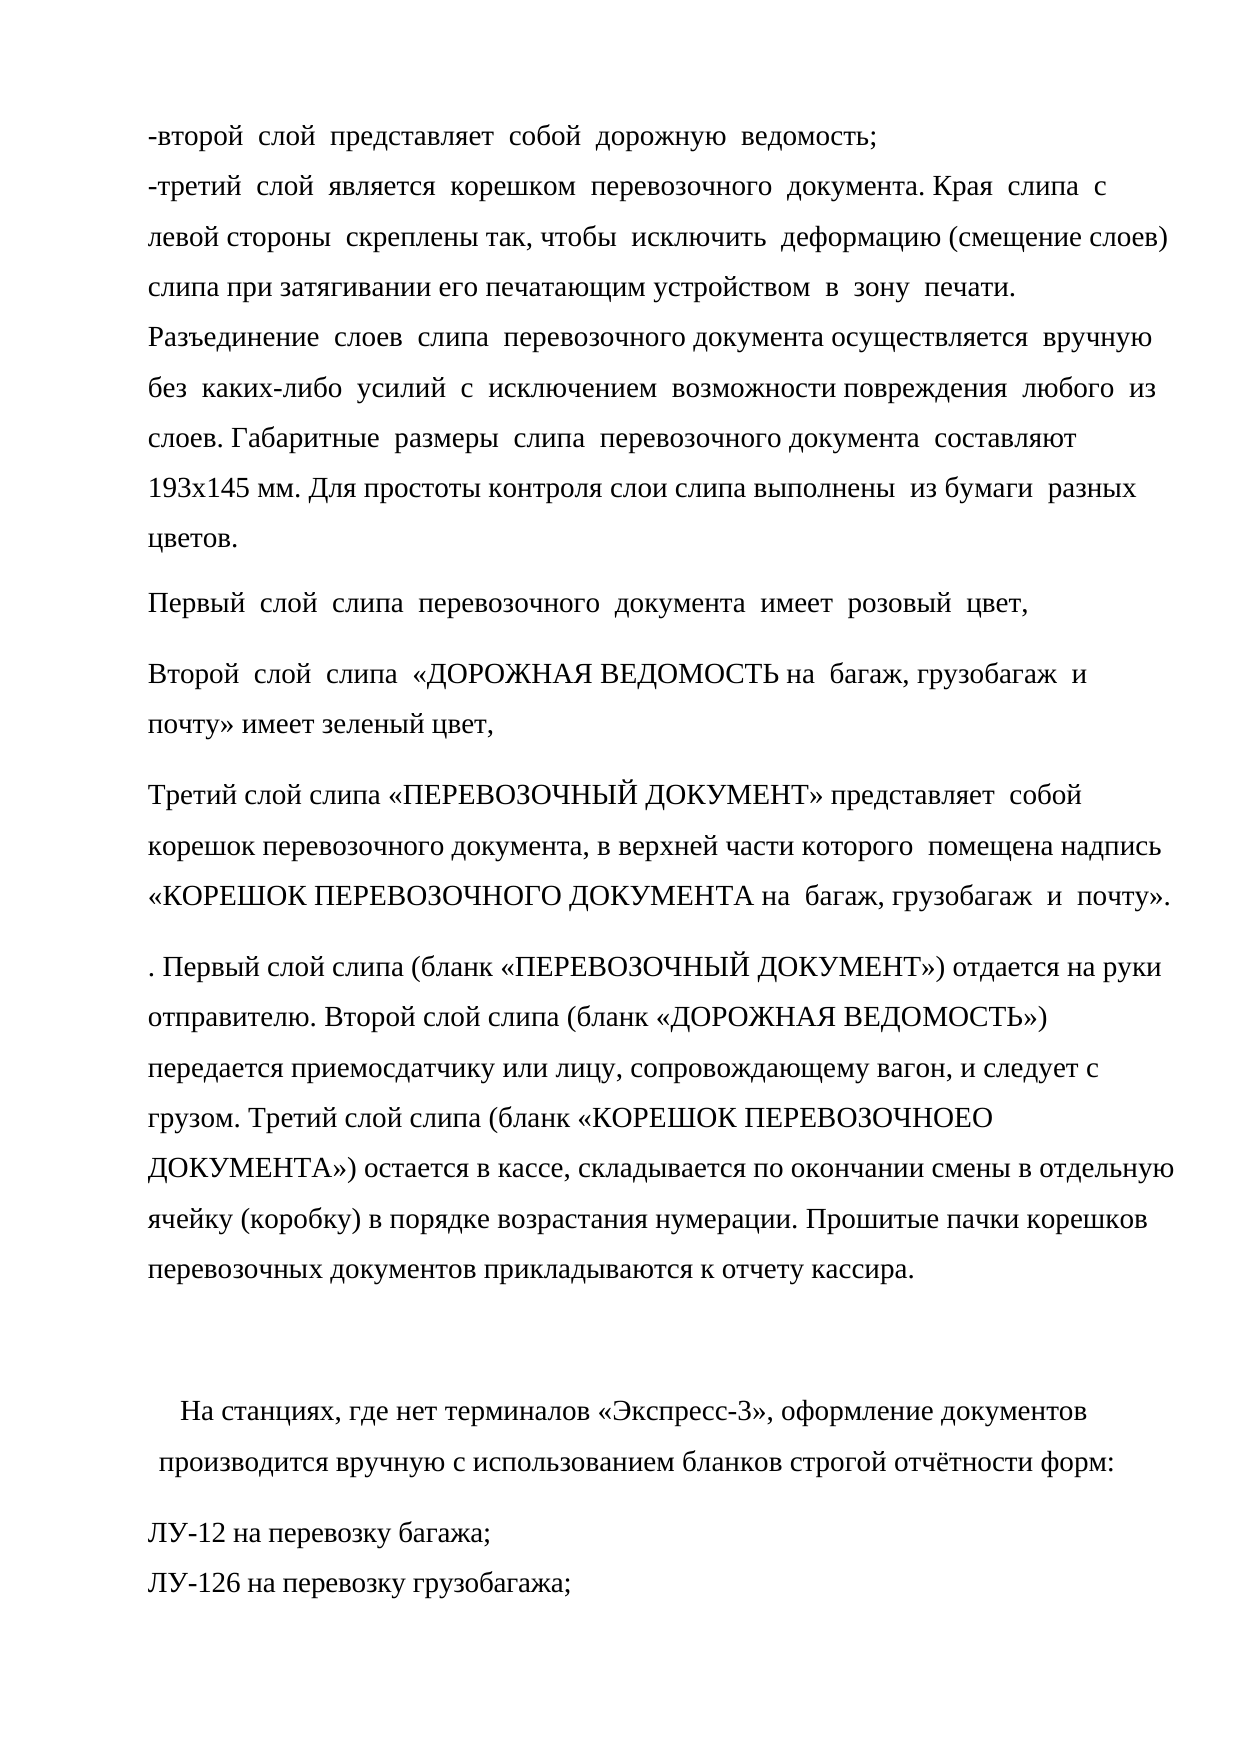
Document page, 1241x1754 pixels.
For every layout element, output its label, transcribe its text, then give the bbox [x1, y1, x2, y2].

text Третий слой слипа «ПЕРЕВОЗОЧНЫЙ ДОКУМЕНТ» представляет собой корешок перевозочного документа, в верхней части которого помещена надпись «КОРЕШОК ПЕРЕВОЗОЧНОГО ДОКУМЕНТА на багаж, грузобагаж и почту». [148, 777, 1181, 912]
text ЛУ-12 на перевозку багажа; [148, 1515, 1181, 1548]
text Второй слой слипа «ДОРОЖНАЯ ВЕДОМОСТЬ на багаж, грузобагаж и почту» имеет зеленый цвет, [148, 656, 1181, 740]
text . Первый слой слипа (бланк «ПЕРЕВОЗОЧНЫЙ ДОКУМЕНТ») отдается на руки отправителю. Второй слой слипа (бланк «ДОРОЖНАЯ ВЕДОМОСТЬ») передается приемосдатчику или лицу, сопровождающему вагон, и следует с грузом. Третий слой слипа (бланк «КОРЕШОК ПЕРЕВОЗОЧНОЕО ДОКУМЕНТА») остается в кассе, складывается по окончании смены в отдельную ячейку (коробку) в порядке возрастания нумерации. Прошитые пачки корешков перевозочных документов прикладываются к отчету кассира. [148, 949, 1181, 1285]
text Первый слой слипа перевозочного документа имеет розовый цвет, [148, 585, 1181, 618]
text -третий слой является корешком перевозочного документа. Края слипа с левой стороны скреплены так, чтобы исключить деформацию (смещение слоев) слипа при затягивании его печатающим устройством в зону печати. Разъединение слоев слипа перевозочного документа осуществляется вручную без каких-либо усилий с исключением возможности повреждения любого из слоев. Габаритные размеры слипа перевозочного документа составляют 193x145 мм. Для простоты контроля слои слипа выполнены из бумаги разных цветов. [148, 168, 1181, 554]
text ЛУ-126 на перевозку грузобагажа; [148, 1565, 1181, 1599]
text -второй слой представляет собой дорожную ведомость; [148, 118, 1181, 152]
text Нa станциях, где нет терминалов «Экспресс-3», оформление документов производится вручную с использованием бланков строгой отчётности форм: [159, 1393, 1180, 1477]
